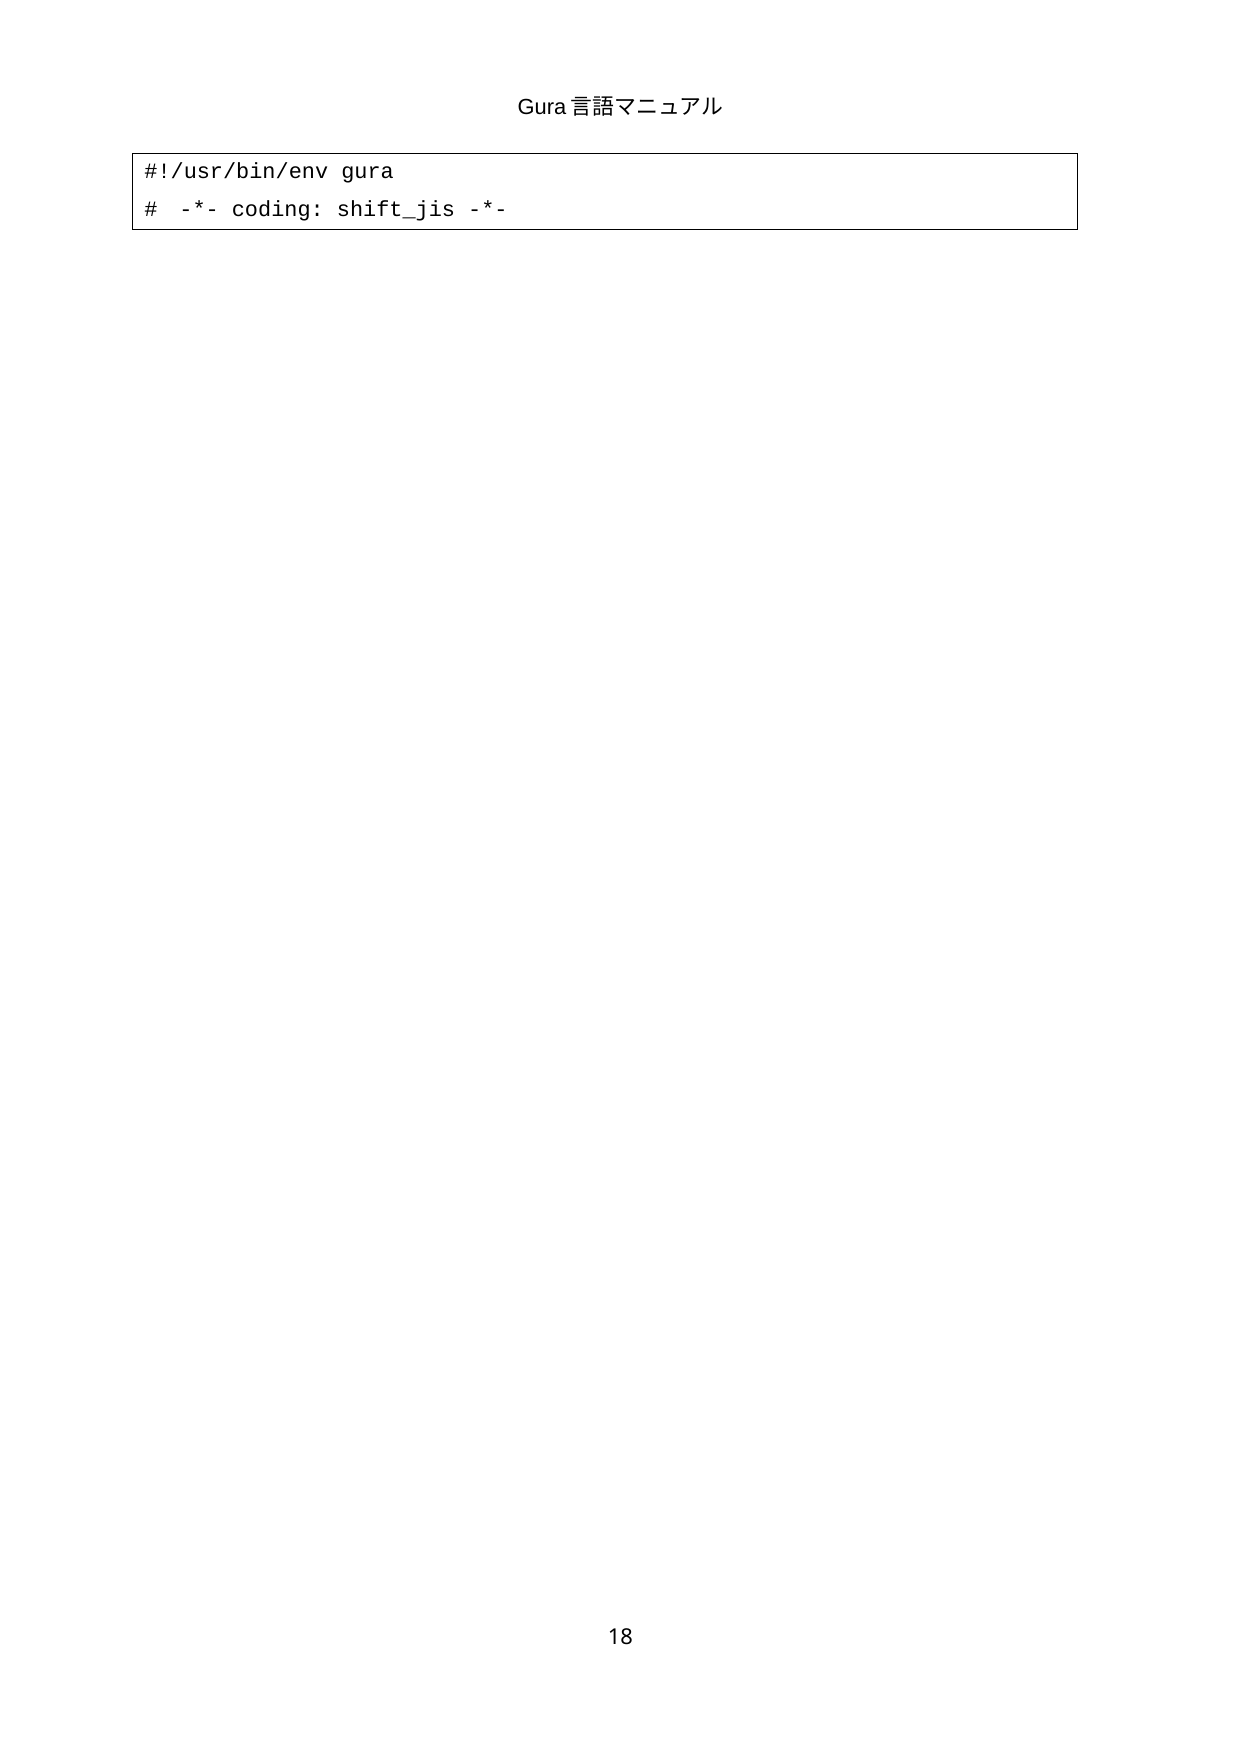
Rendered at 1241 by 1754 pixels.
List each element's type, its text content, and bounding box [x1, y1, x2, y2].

table_header #!/usr/bin/env gura # -*- coding: shift_jis -*- [133, 154, 1077, 229]
